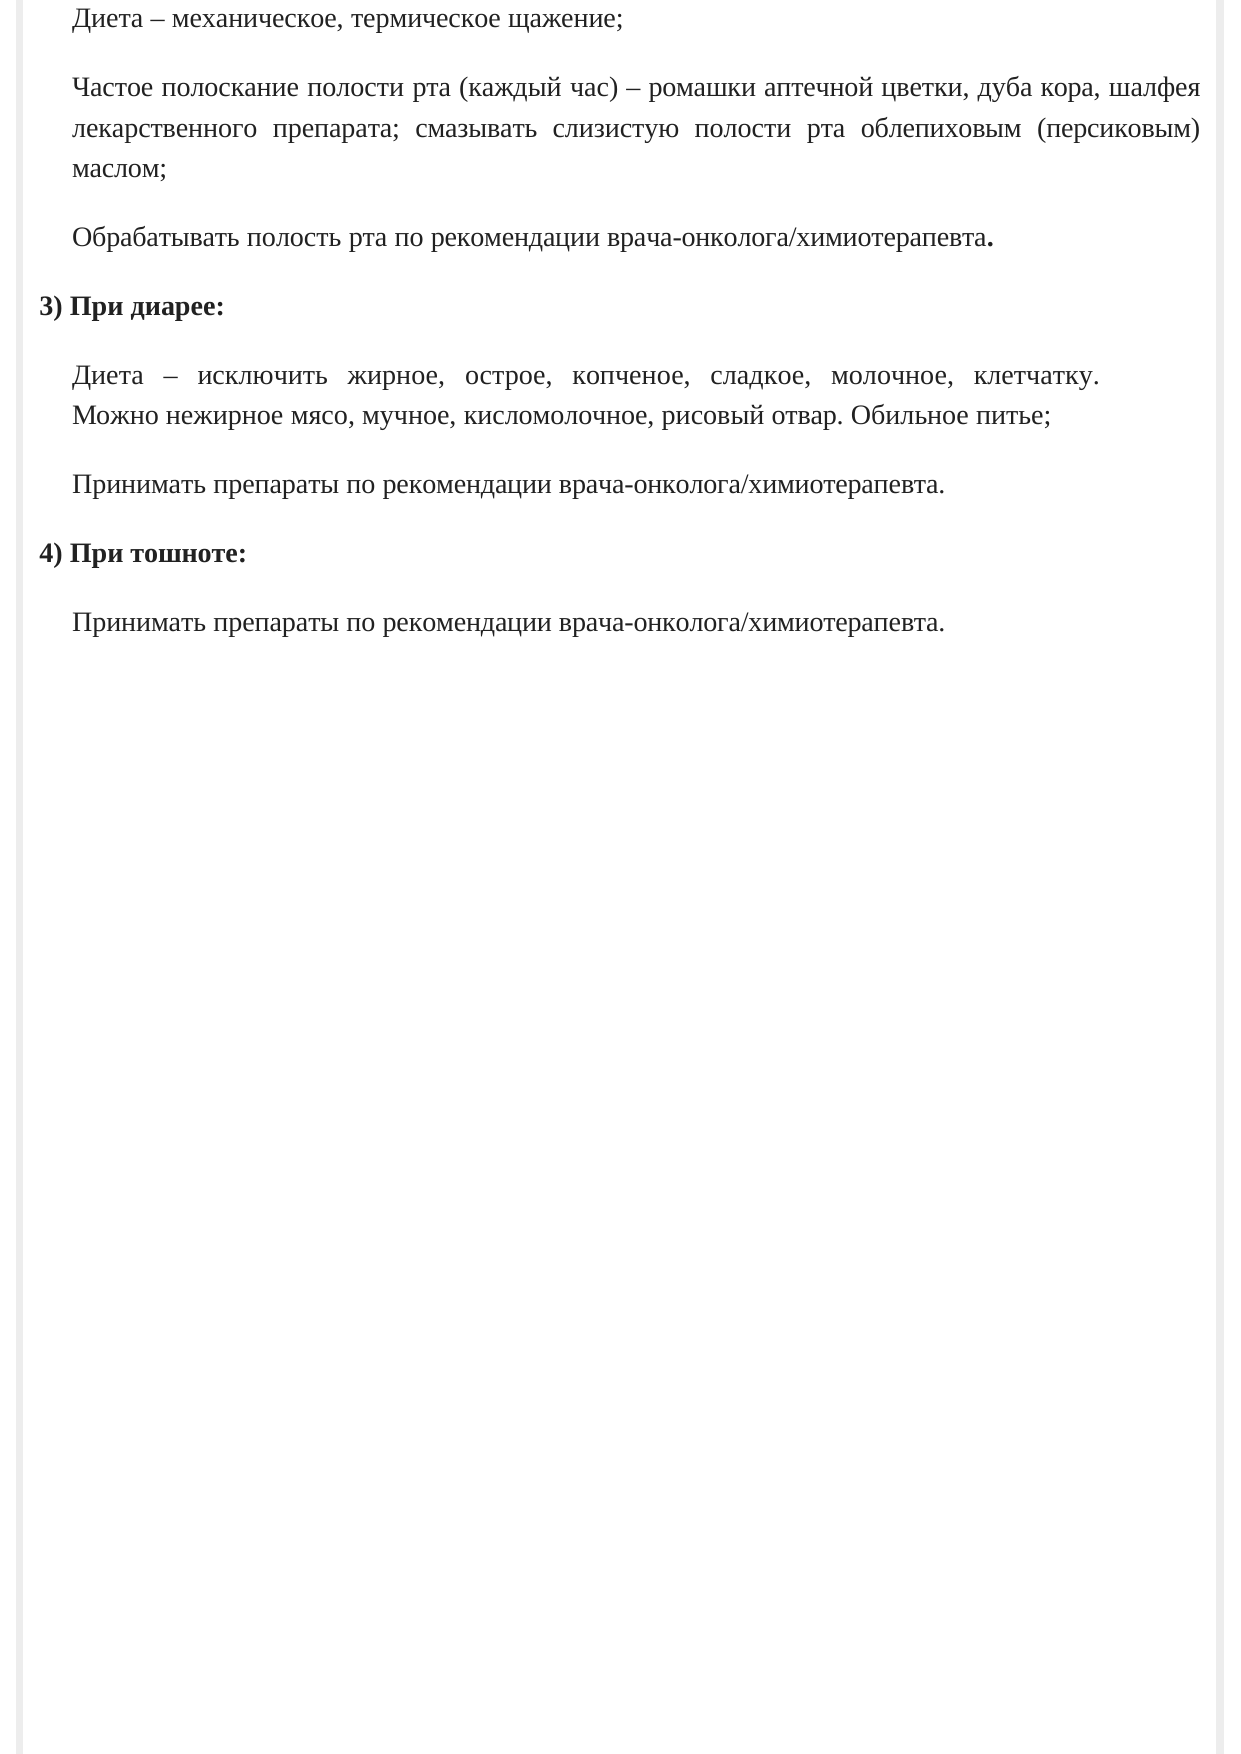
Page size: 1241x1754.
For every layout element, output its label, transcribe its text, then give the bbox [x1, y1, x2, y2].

text Диета – механическое, термическое щажение; [72, 1, 1236, 34]
text Принимать препараты по рекомендации врача-онколога/химиотерапевта. [72, 605, 1236, 637]
text Частое полоскание полости рта (каждый час) – ромашки аптечной цветки, дуба кора, шалфея лекарственного препарата; смазывать слизистую полости рта облепиховым (персиковым) маслом; [72, 70, 1201, 183]
subtitle При тошноте: [39, 536, 1236, 568]
subtitle При диарее: [39, 289, 1236, 321]
text Обрабатывать полость рта по рекомендации врача-онколога/химиотерапевта. [72, 220, 1236, 252]
text Диета – исключить жирное, острое, копченое, сладкое, молочное, клетчатку. Можно нежирное мясо, мучное, кисломолочное, рисовый отвар. Обильное питье; [72, 358, 1200, 431]
text Принимать препараты по рекомендации врача-онколога/химиотерапевта. [72, 467, 1236, 499]
